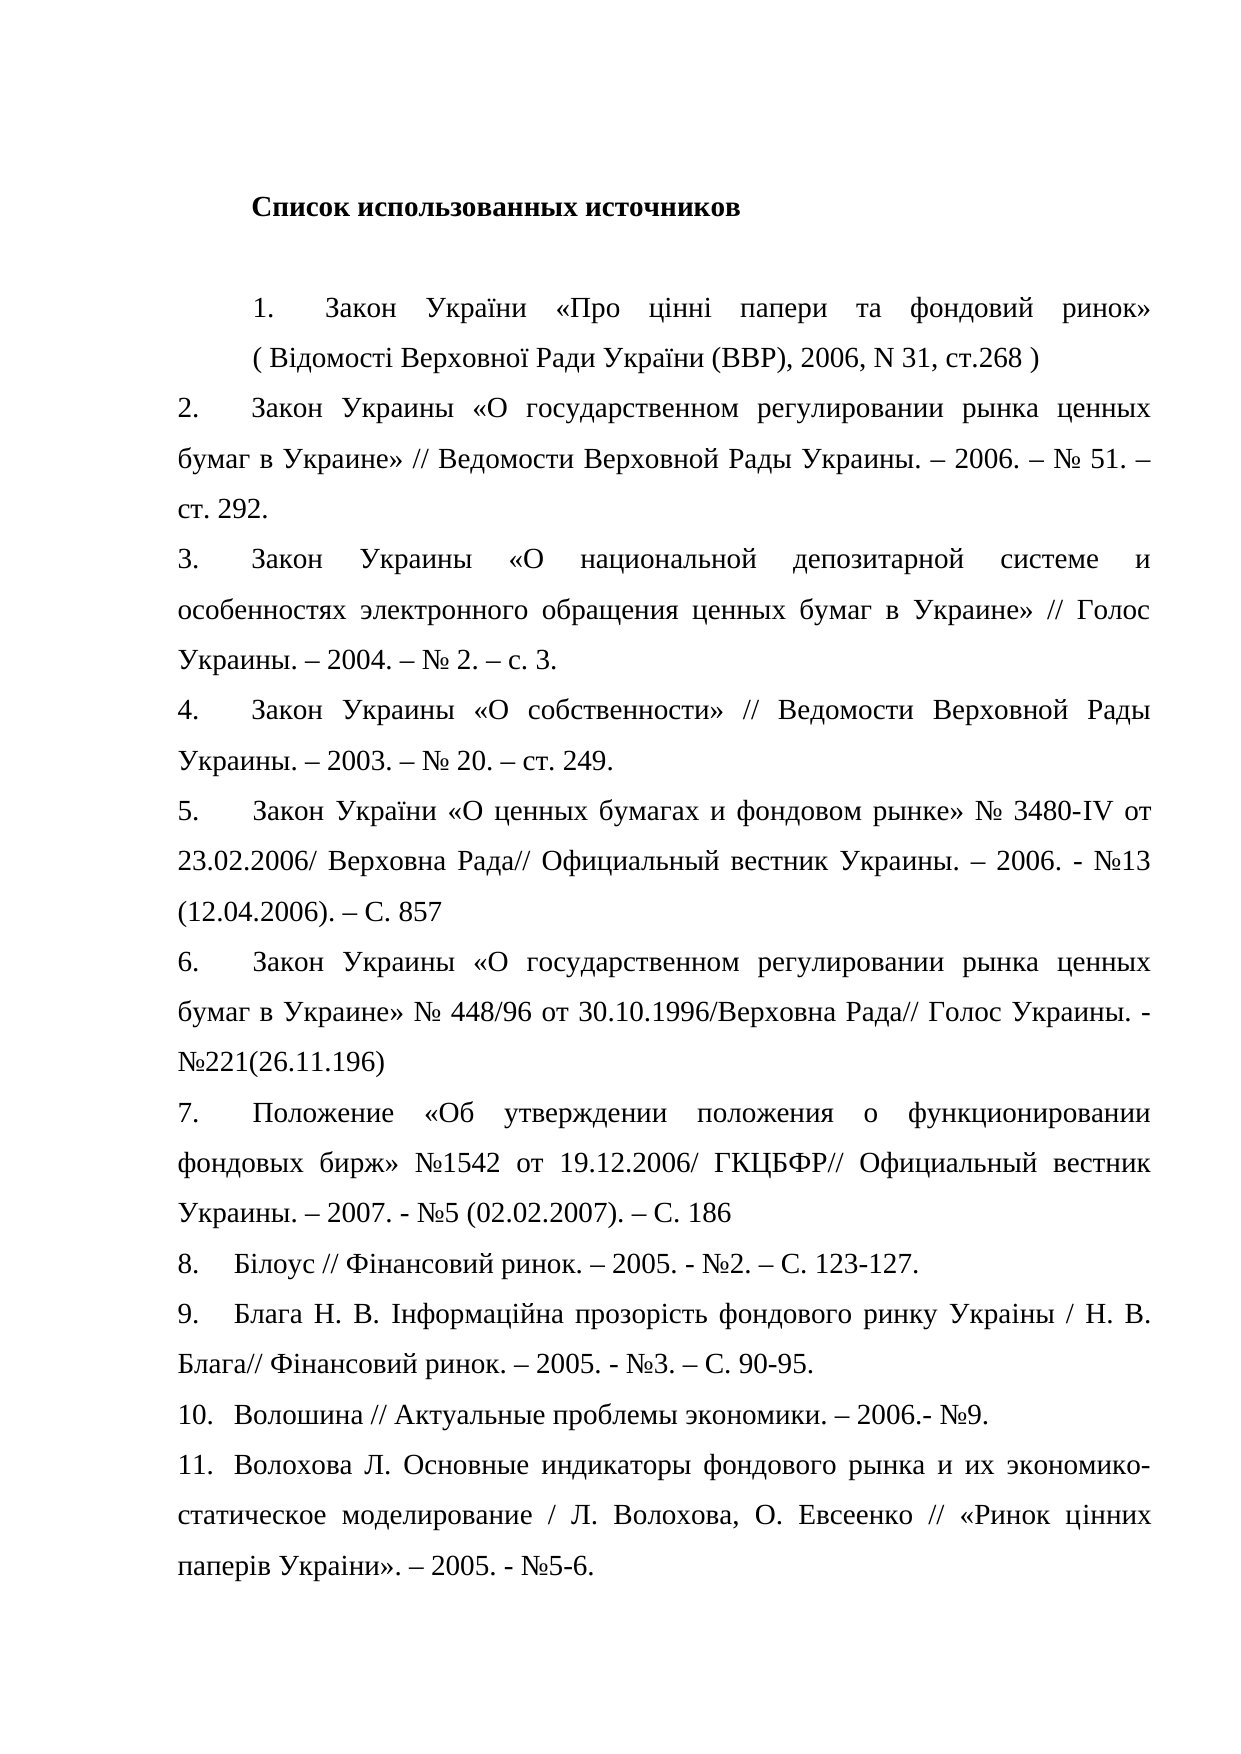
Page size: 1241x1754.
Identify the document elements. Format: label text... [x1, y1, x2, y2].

text Список использованных источников [177, 189, 1152, 223]
list Положение «Об утверждении положения о функционировании фондовых бирж» №1542 от 19.12.2006/ ГКЦБФР// Официальный вестник Украины. – 2007. - №5 (02.02.2007). – С. 186 [177, 1095, 1152, 1229]
list Волохова Л. Основные индикаторы фондового рынка и их экономико-статическое моделирование / Л. Волохова, О. Евсеенко // «Ринок цiнних паперiв Украiни». – 2005. - №5-6. [177, 1447, 1152, 1581]
list Закон Украины «О государственном регулировании рынка ценных бумаг в Украине» // Ведомости Верховной Рады Украины. – 2006. – № 51. – ст. 292. [177, 391, 1152, 525]
list Закон України «О ценных бумагах и фондовом рынке» № 3480-IV от 23.02.2006/ Верховна Рада// Официальный вестник Украины. – 2006. - №13 (12.04.2006). – С. 857 [177, 793, 1152, 927]
list Бiлоус // Фiнансовий ринок. – 2005. - №2. – С. 123-127. [177, 1246, 1152, 1279]
list Закон Украины «О собственности» // Ведомости Верховной Рады Украины. – 2003. – № 20. – ст. 249. [177, 692, 1152, 776]
list Волошина // Актуальные проблемы экономики. – 2006.- №9. [177, 1397, 1152, 1430]
list Блага Н. В. Iнформацiйна прозорiсть фондового ринку Украiны / Н. В. Блага// Фiнансовий ринок. – 2005. - №3. – С. 90-95. [177, 1296, 1152, 1380]
list Закон Украины «О национальной депозитарной системе и особенностях электронного обращения ценных бумаг в Украине» // Голос Украины. – 2004. – № 2. – с. 3. [177, 541, 1152, 676]
list Закон України «Про цінні папери та фондовий ринок» ( Відомості Верховної Ради України (ВВР), 2006, N 31, ст.268 ) [252, 290, 1152, 374]
list Закон Украины «О государственном регулировании рынка ценных бумаг в Украине» № 448/96 от 30.10.1996/Верховна Рада// Голос Украины. - №221(26.11.196) [177, 944, 1152, 1078]
